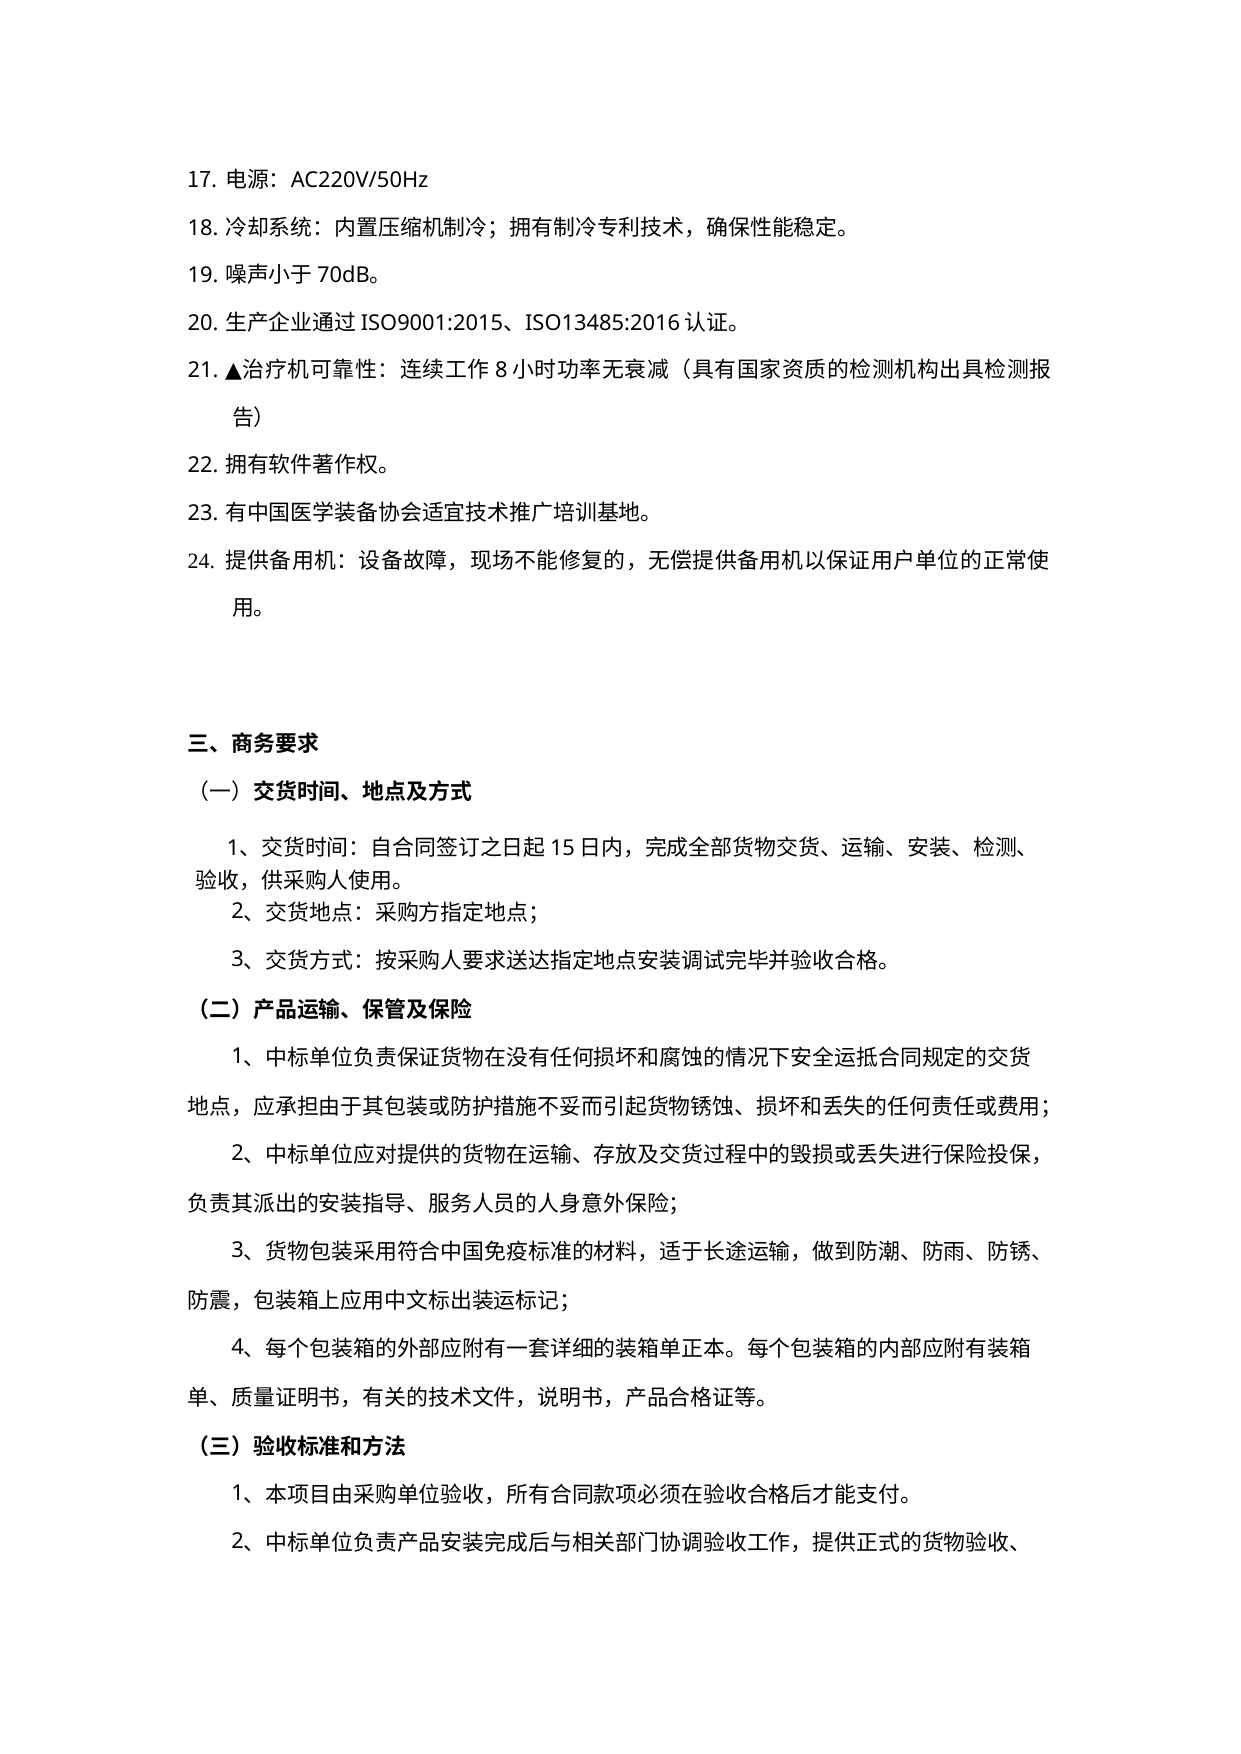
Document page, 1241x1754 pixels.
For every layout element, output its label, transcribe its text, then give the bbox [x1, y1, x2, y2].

text 三、商务要求 [187, 725, 1053, 758]
list 拥有软件著作权。 [187, 447, 1053, 479]
list 电源：AC220V/50Hz [187, 162, 1053, 194]
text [187, 1525, 1053, 1557]
text 1、本项目由采购单位验收，所有合同款项必须在验收合格后才能支付。 [187, 1477, 1053, 1509]
list 噪声小于70dB。 [187, 257, 1053, 289]
text （一）交货时间、地点及方式 [187, 774, 1053, 806]
text 1、交货时间：自合同签订之日起15日内，完成全部货物交货、运输、安装、检测、验收，供采购人使用。 [195, 830, 1053, 895]
list ▲治疗机可靠性：连续工作8小时功率无衰减（具有国家资质的检测机构出具检测报告） [187, 352, 1053, 432]
list 提供备用机：设备故障，现场不能修复的，无偿提供备用机以保证用户单位的正常使用。 [187, 543, 1053, 622]
text 3、货物包装采用符合中国免疫标准的材料，适于长途运输，做到防潮、防雨、防锈、防震，包装箱上应用中文标出装运标记； [187, 1234, 1053, 1315]
text 2、中标单位应对提供的货物在运输、存放及交货过程中的毁损或丢失进行保险投保，负责其派出的安装指导、服务人员的人身意外保险； [187, 1137, 1053, 1218]
text （三）验收标准和方法 [187, 1428, 1053, 1461]
text （二）产品运输、保管及保险 [187, 992, 1053, 1024]
list 冷却系统：内置压缩机制冷；拥有制冷专利技术，确保性能稳定。 [187, 209, 1053, 241]
text 2、交货地点：采购方指定地点； [187, 895, 1053, 927]
text 1、中标单位负责保证货物在没有任何损坏和腐蚀的情况下安全运抵合同规定的交货地点，应承担由于其包装或防护措施不妥而引起货物锈蚀、损坏和丢失的任何责任或费用； [187, 1040, 1053, 1121]
text 3、交货方式：按采购人要求送达指定地点安装调试完毕并验收合格。 [187, 943, 1053, 976]
list 有中国医学装备协会适宜技术推广培训基地。 [187, 495, 1053, 527]
list 生产企业通过ISO9001:2015、ISO13485:2016认证。 [187, 305, 1053, 337]
text 4、每个包装箱的外部应附有一套详细的装箱单正本。每个包装箱的内部应附有装箱单、质量证明书，有关的技术文件，说明书，产品合格证等。 [187, 1331, 1053, 1412]
